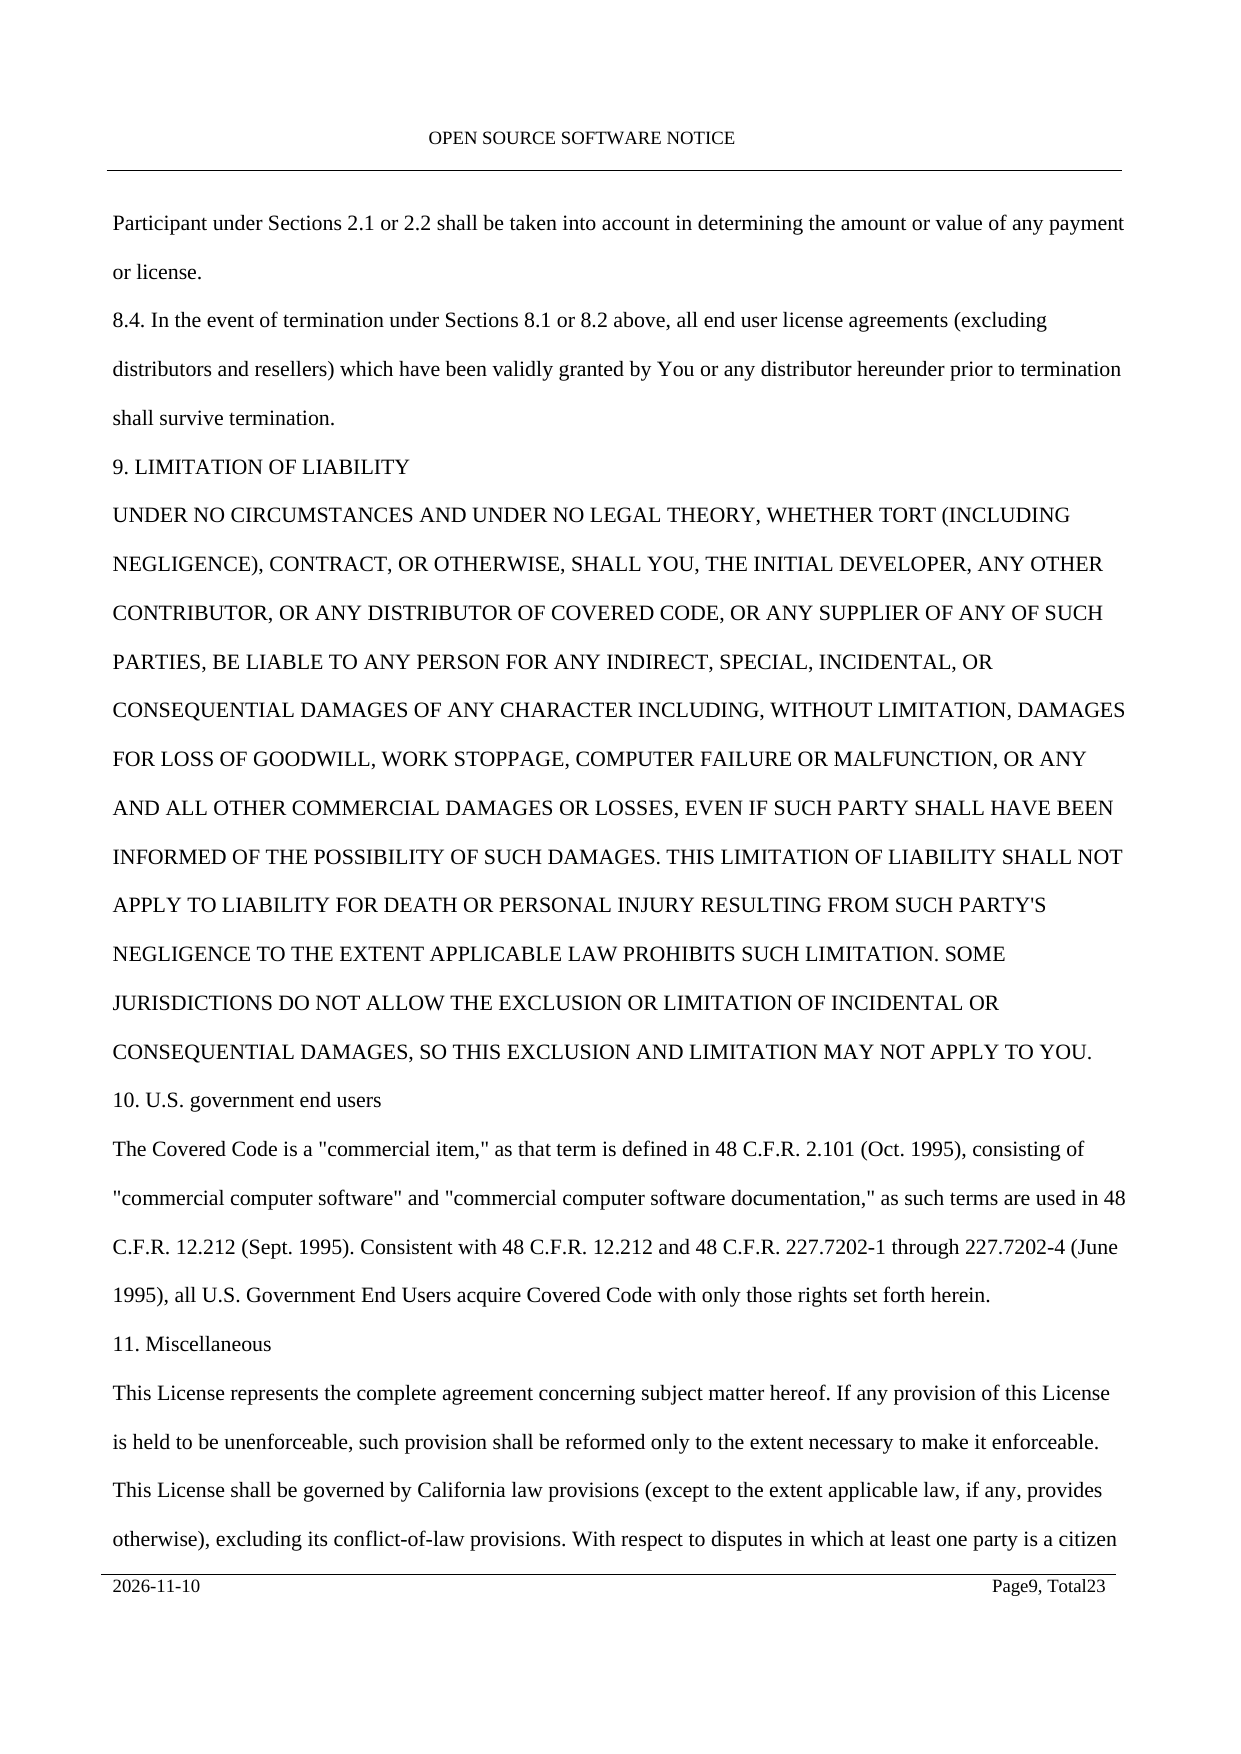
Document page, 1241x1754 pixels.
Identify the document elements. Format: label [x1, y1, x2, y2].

text [112, 206, 1128, 1555]
